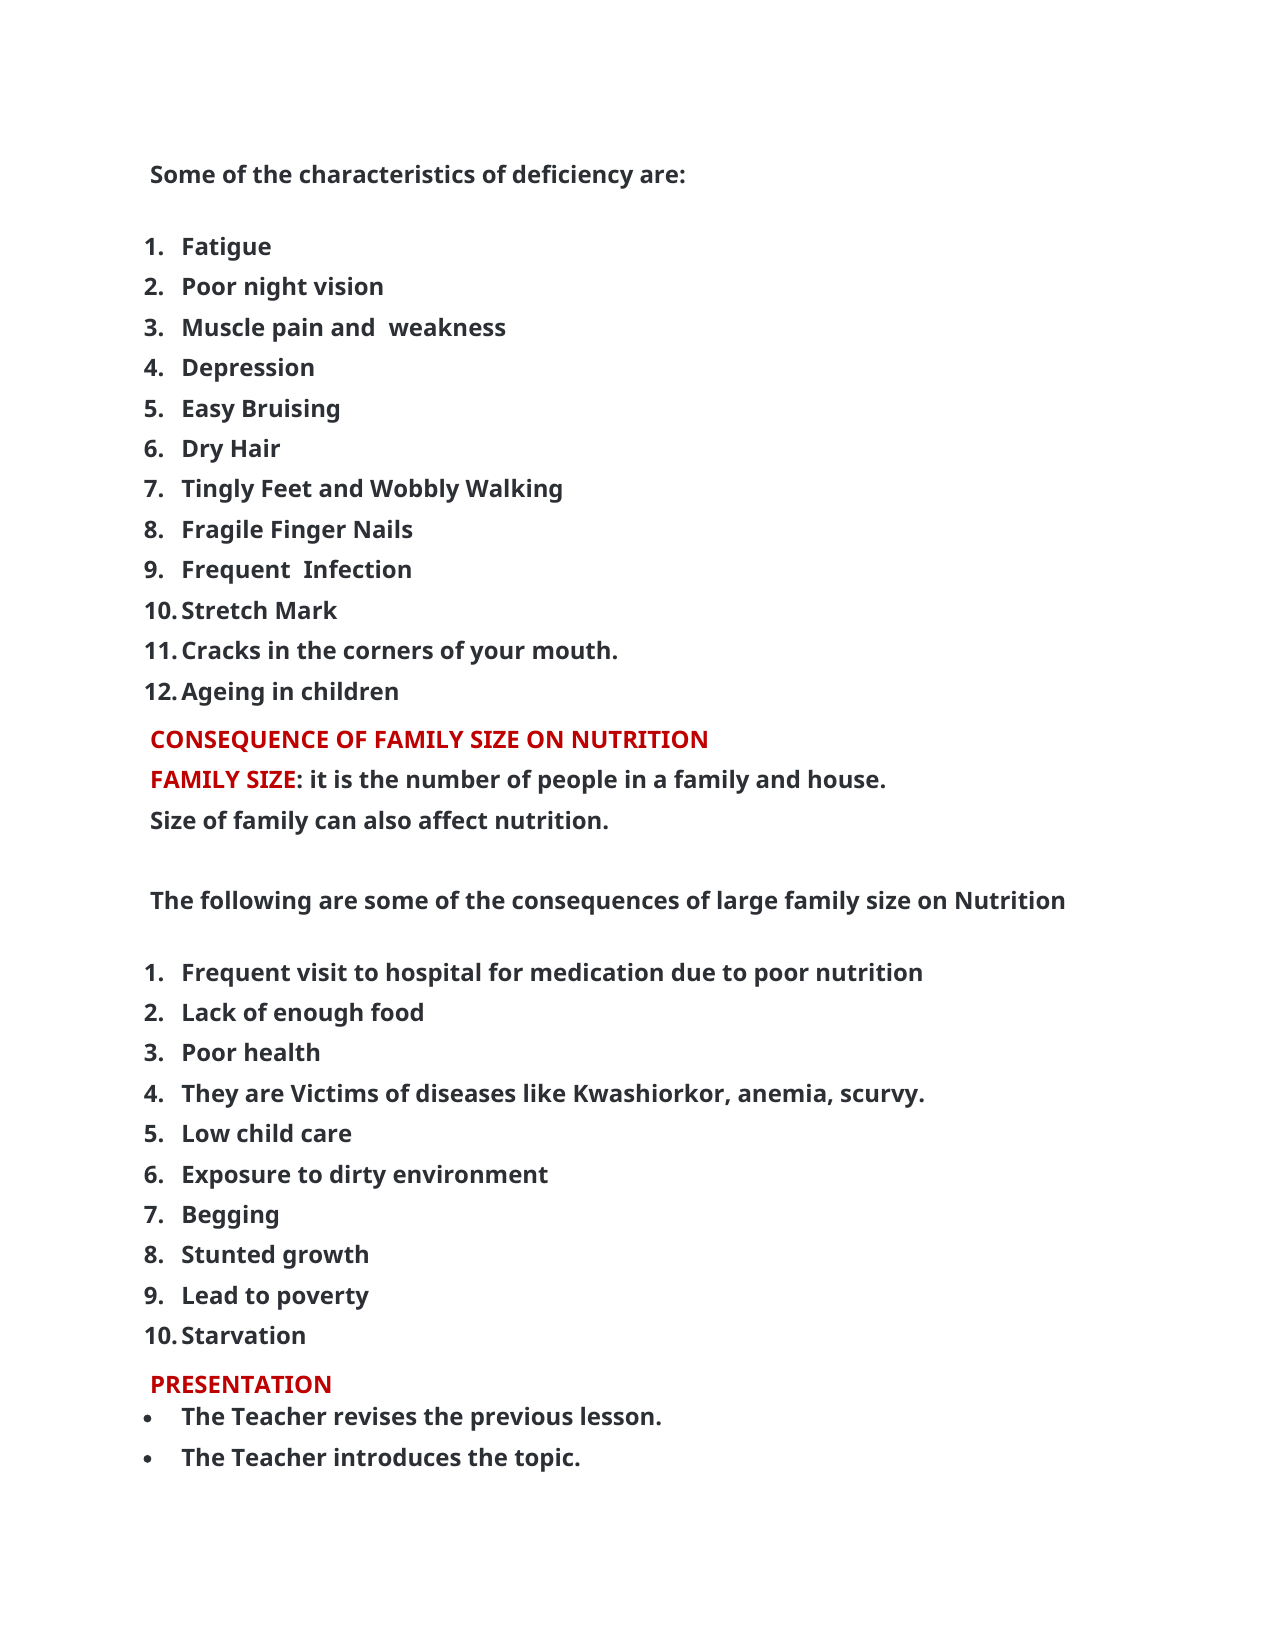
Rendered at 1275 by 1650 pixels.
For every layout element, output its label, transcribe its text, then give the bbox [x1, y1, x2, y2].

text PRESENTATION [150, 1359, 1125, 1400]
text Size of family can also affect nutrition. [150, 796, 1125, 837]
list Depression [144, 351, 1125, 383]
list Begging [144, 1198, 1125, 1230]
list Stretch Mark [144, 593, 1125, 626]
list Lead to poverty [144, 1279, 1125, 1311]
list Lack of enough food [144, 996, 1125, 1028]
list They are Victims of diseases like Kwashiorkor, anemia, scurvy. [144, 1077, 1125, 1109]
list Frequent Infection [144, 553, 1125, 586]
list Tingly Feet and Wobbly Walking [144, 472, 1125, 505]
list Poor health [144, 1036, 1125, 1069]
list Dry Hair [144, 432, 1125, 464]
list Ageing in children [144, 674, 1125, 707]
list Frequent visit to hospital for medication due to poor nutrition [144, 955, 1125, 988]
text CONSEQUENCE OF FAMILY SIZE ON NUTRITION [150, 715, 1125, 755]
list The Teacher introduces the topic. [144, 1441, 1125, 1473]
list Starvation [144, 1319, 1125, 1352]
list Stunted growth [144, 1238, 1125, 1271]
text Some of the characteristics of deficiency are: [150, 150, 1125, 191]
list Fatigue [144, 230, 1125, 262]
list The Teacher revises the previous lesson. [144, 1400, 1125, 1433]
list Muscle pain and weakness [144, 311, 1125, 343]
list Fragile Finger Nails [144, 513, 1125, 545]
list Poor night vision [144, 270, 1125, 303]
list Low child care [144, 1117, 1125, 1149]
text FAMILY SIZE: it is the number of people in a family and house. [150, 755, 1125, 796]
text The following are some of the consequences of large family size on Nutrition [150, 876, 1125, 916]
list Cracks in the corners of your mouth. [144, 634, 1125, 666]
list Exposure to dirty environment [144, 1157, 1125, 1190]
list Easy Bruising [144, 391, 1125, 424]
